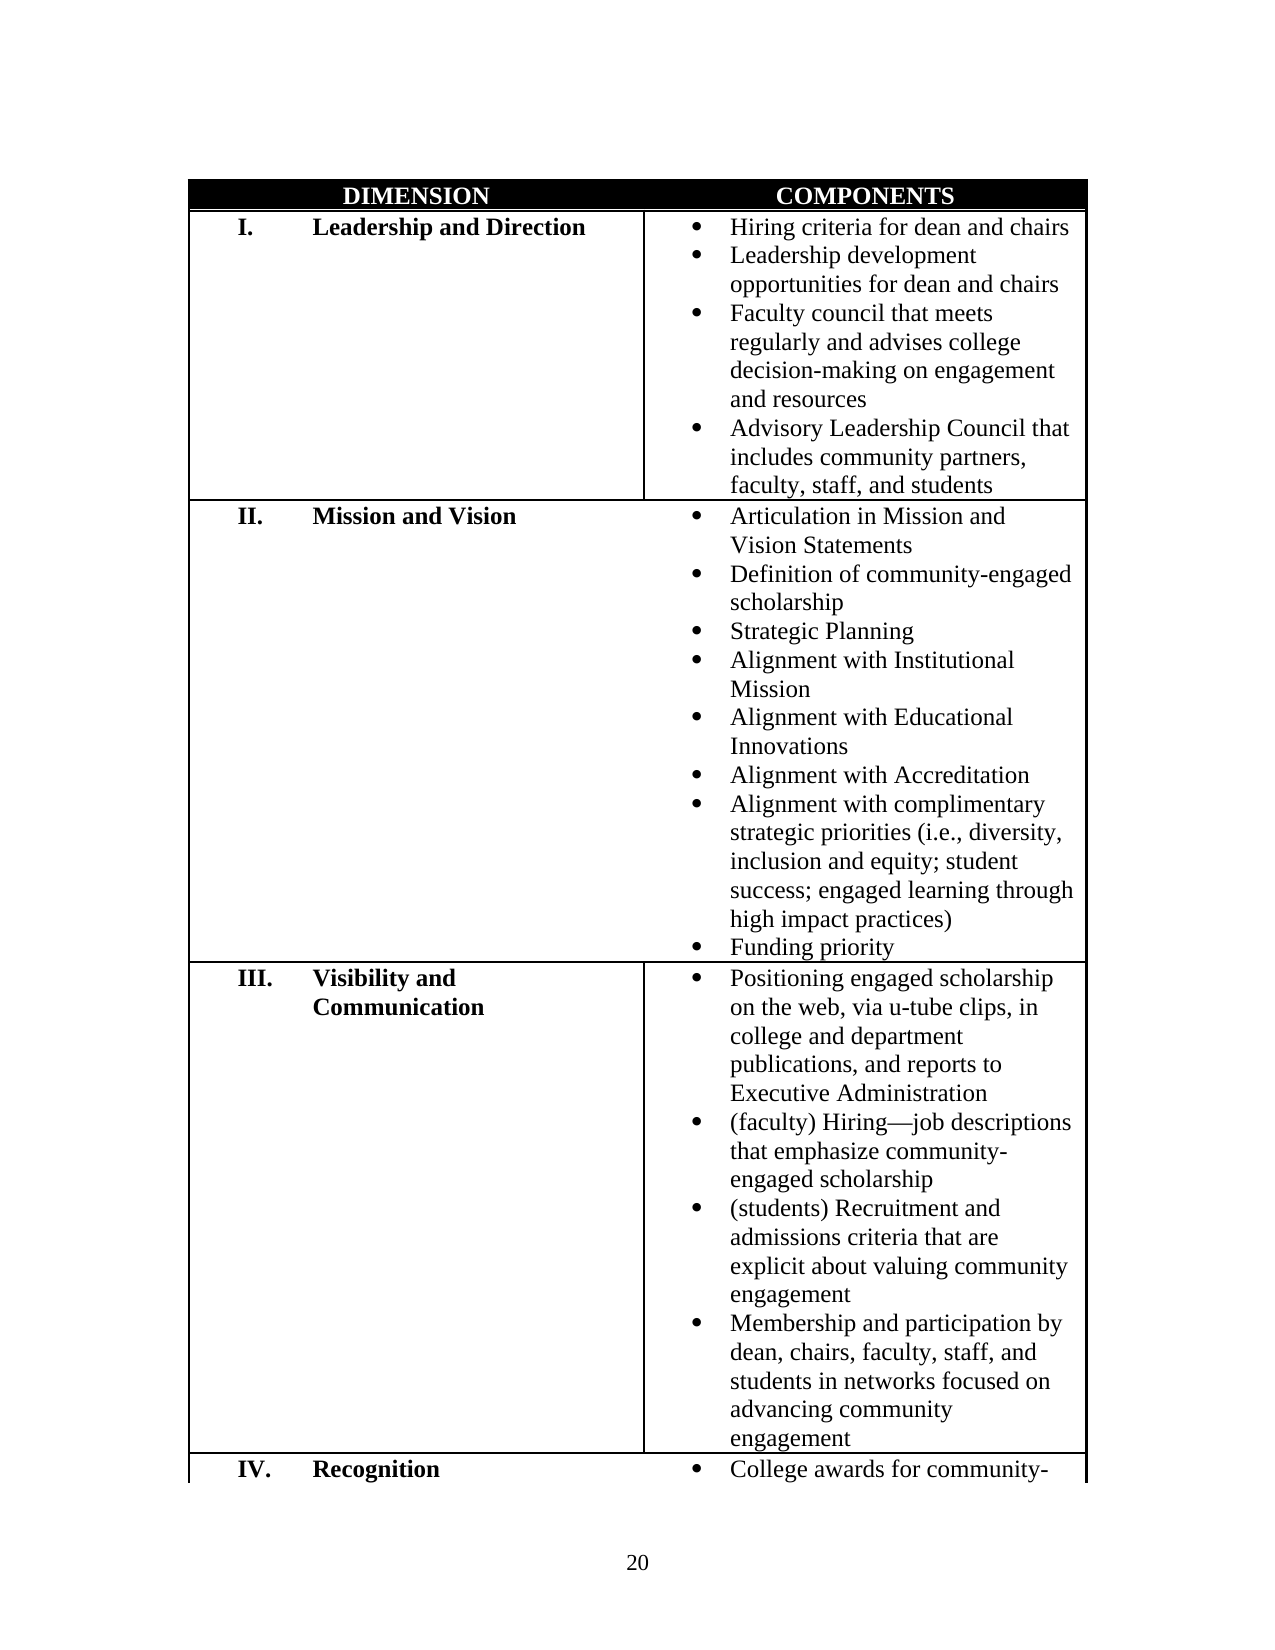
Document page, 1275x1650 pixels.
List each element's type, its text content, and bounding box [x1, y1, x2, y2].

table_cell Visibility and Communication [190, 963, 643, 1452]
table_header DIMENSION [190, 181, 644, 209]
table_cell Leadership and Direction [190, 212, 643, 499]
table_cell Positioning engaged scholarship on the web, via u-tube clips, in college and department publications, and reports to Executive Administration (faculty) Hiring—job descriptions that emphasize community-engaged scholarship (students) Recruitment and admissions criteria that are explicit about valuing community engagement Membership and participation by dean, chairs, faculty, staff, and students in networks focused on advancing community engagement [645, 963, 1085, 1452]
table_cell Hiring criteria for dean and chairs Leadership development opportunities for dean and chairs Faculty council that meets regularly and advises college decision-making on engagement and resources Advisory Leadership Council that includes community partners, faculty, staff, and students [645, 212, 1085, 499]
table_cell Mission and Vision [190, 501, 644, 961]
table_cell Articulation in Mission and Vision Statements Definition of community-engaged scholarship Strategic Planning Alignment with Institutional Mission Alignment with Educational Innovations Alignment with Accreditation Alignment with complimentary strategic priorities (i.e., diversity, inclusion and equity; student success; engaged learning through high impact practices) Funding priority [644, 501, 1085, 961]
table_cell Recognition [190, 1454, 644, 1483]
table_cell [644, 1454, 1085, 1483]
table_header COMPONENTS [644, 181, 1085, 209]
